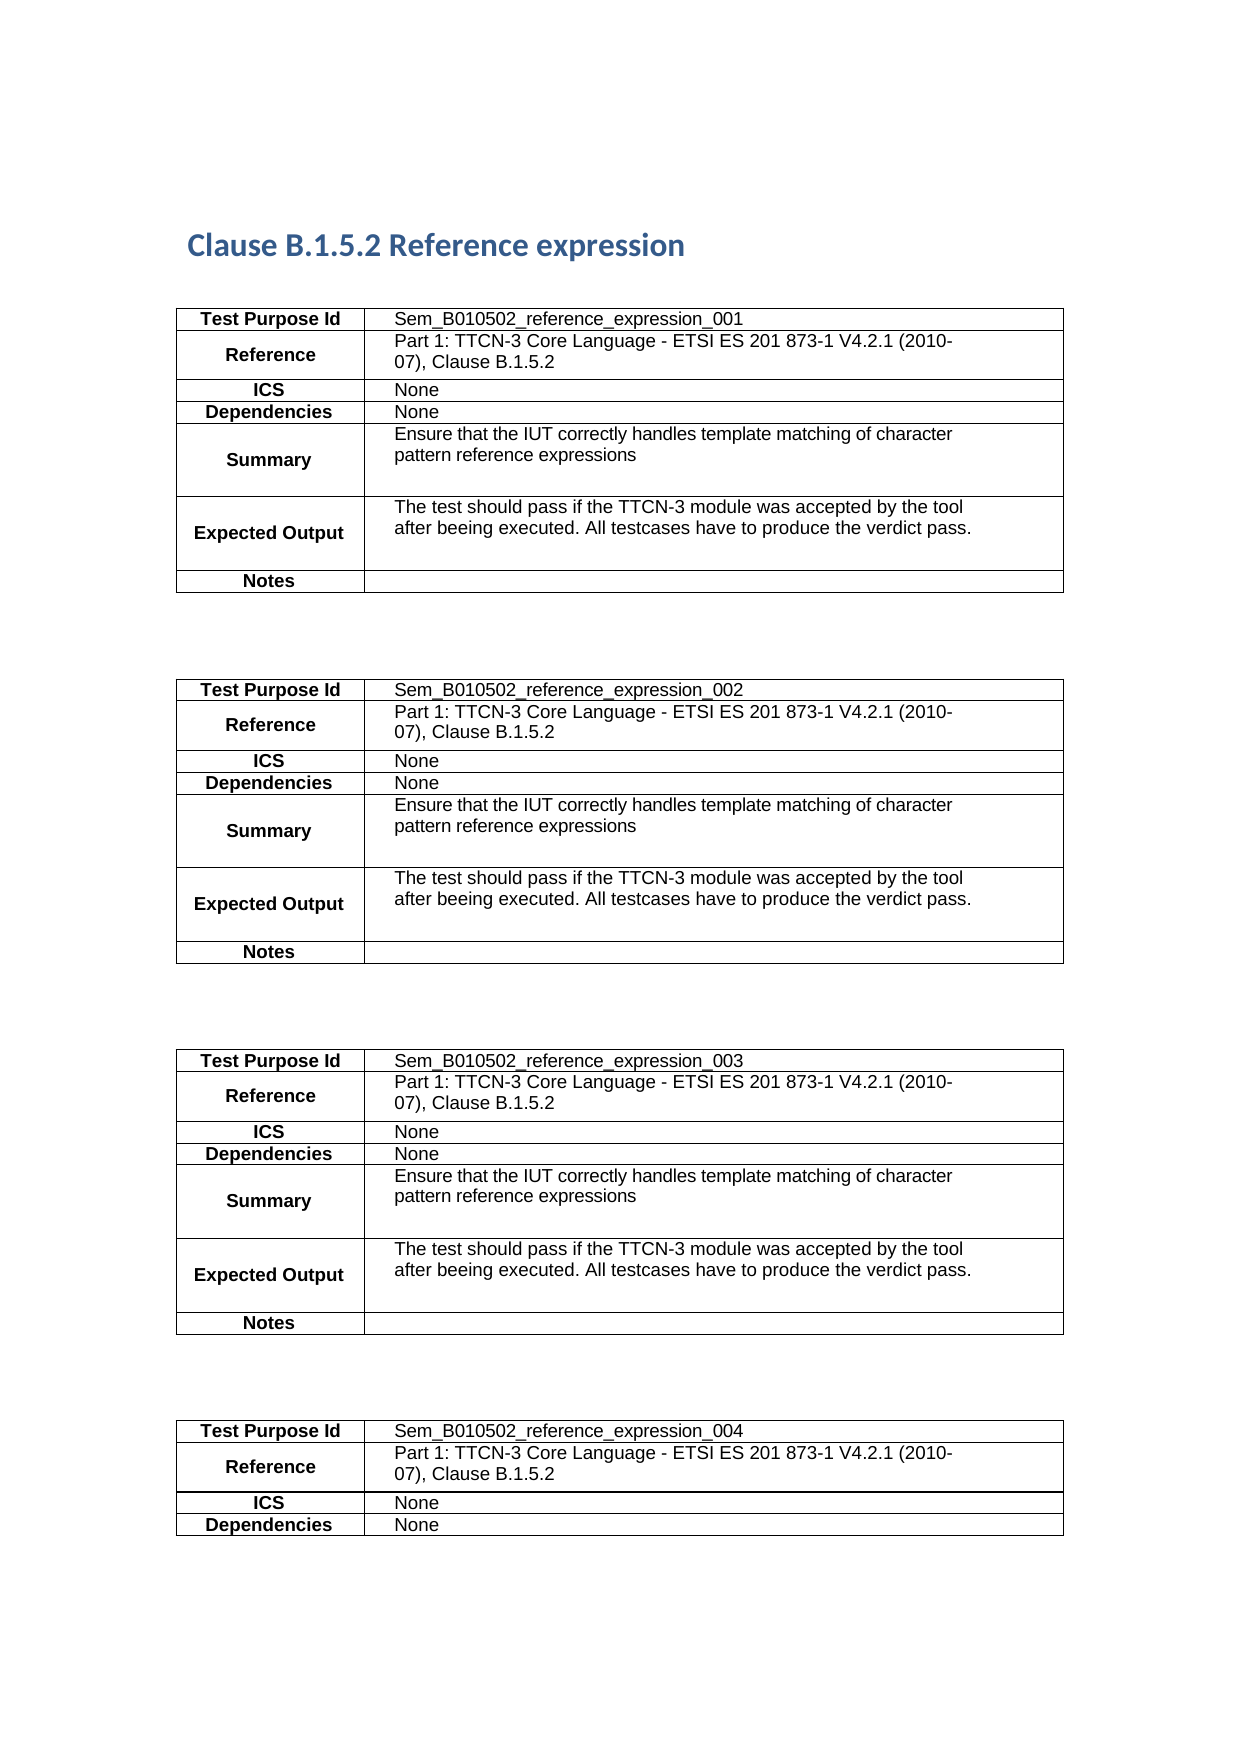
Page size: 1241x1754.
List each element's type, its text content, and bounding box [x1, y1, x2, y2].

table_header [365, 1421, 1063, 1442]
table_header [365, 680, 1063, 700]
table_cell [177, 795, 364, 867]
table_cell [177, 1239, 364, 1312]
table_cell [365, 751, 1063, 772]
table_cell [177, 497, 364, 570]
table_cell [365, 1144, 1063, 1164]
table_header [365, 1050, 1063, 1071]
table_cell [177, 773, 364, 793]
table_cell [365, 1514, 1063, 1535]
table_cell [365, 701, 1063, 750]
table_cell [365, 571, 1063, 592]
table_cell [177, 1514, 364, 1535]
subtitle Clause B.1.5.2 Reference expression [187, 224, 1053, 265]
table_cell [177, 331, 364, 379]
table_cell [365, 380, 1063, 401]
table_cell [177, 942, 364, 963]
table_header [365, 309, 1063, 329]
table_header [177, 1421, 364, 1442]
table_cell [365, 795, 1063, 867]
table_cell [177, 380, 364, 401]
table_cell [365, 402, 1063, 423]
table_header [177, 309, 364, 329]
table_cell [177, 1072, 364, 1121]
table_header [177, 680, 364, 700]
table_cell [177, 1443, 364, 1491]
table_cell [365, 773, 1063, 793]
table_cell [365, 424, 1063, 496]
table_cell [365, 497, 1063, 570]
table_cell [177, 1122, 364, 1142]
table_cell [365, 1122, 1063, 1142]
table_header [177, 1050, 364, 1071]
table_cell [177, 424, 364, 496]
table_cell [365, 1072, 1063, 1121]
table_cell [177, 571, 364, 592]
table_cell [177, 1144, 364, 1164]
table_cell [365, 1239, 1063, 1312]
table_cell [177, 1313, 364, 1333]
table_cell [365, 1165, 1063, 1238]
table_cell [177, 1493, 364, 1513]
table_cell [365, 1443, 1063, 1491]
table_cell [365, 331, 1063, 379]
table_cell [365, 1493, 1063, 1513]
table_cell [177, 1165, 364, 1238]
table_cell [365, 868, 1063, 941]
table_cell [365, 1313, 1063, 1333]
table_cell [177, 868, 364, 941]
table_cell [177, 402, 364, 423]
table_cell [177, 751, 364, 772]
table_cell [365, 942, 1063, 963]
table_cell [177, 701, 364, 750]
